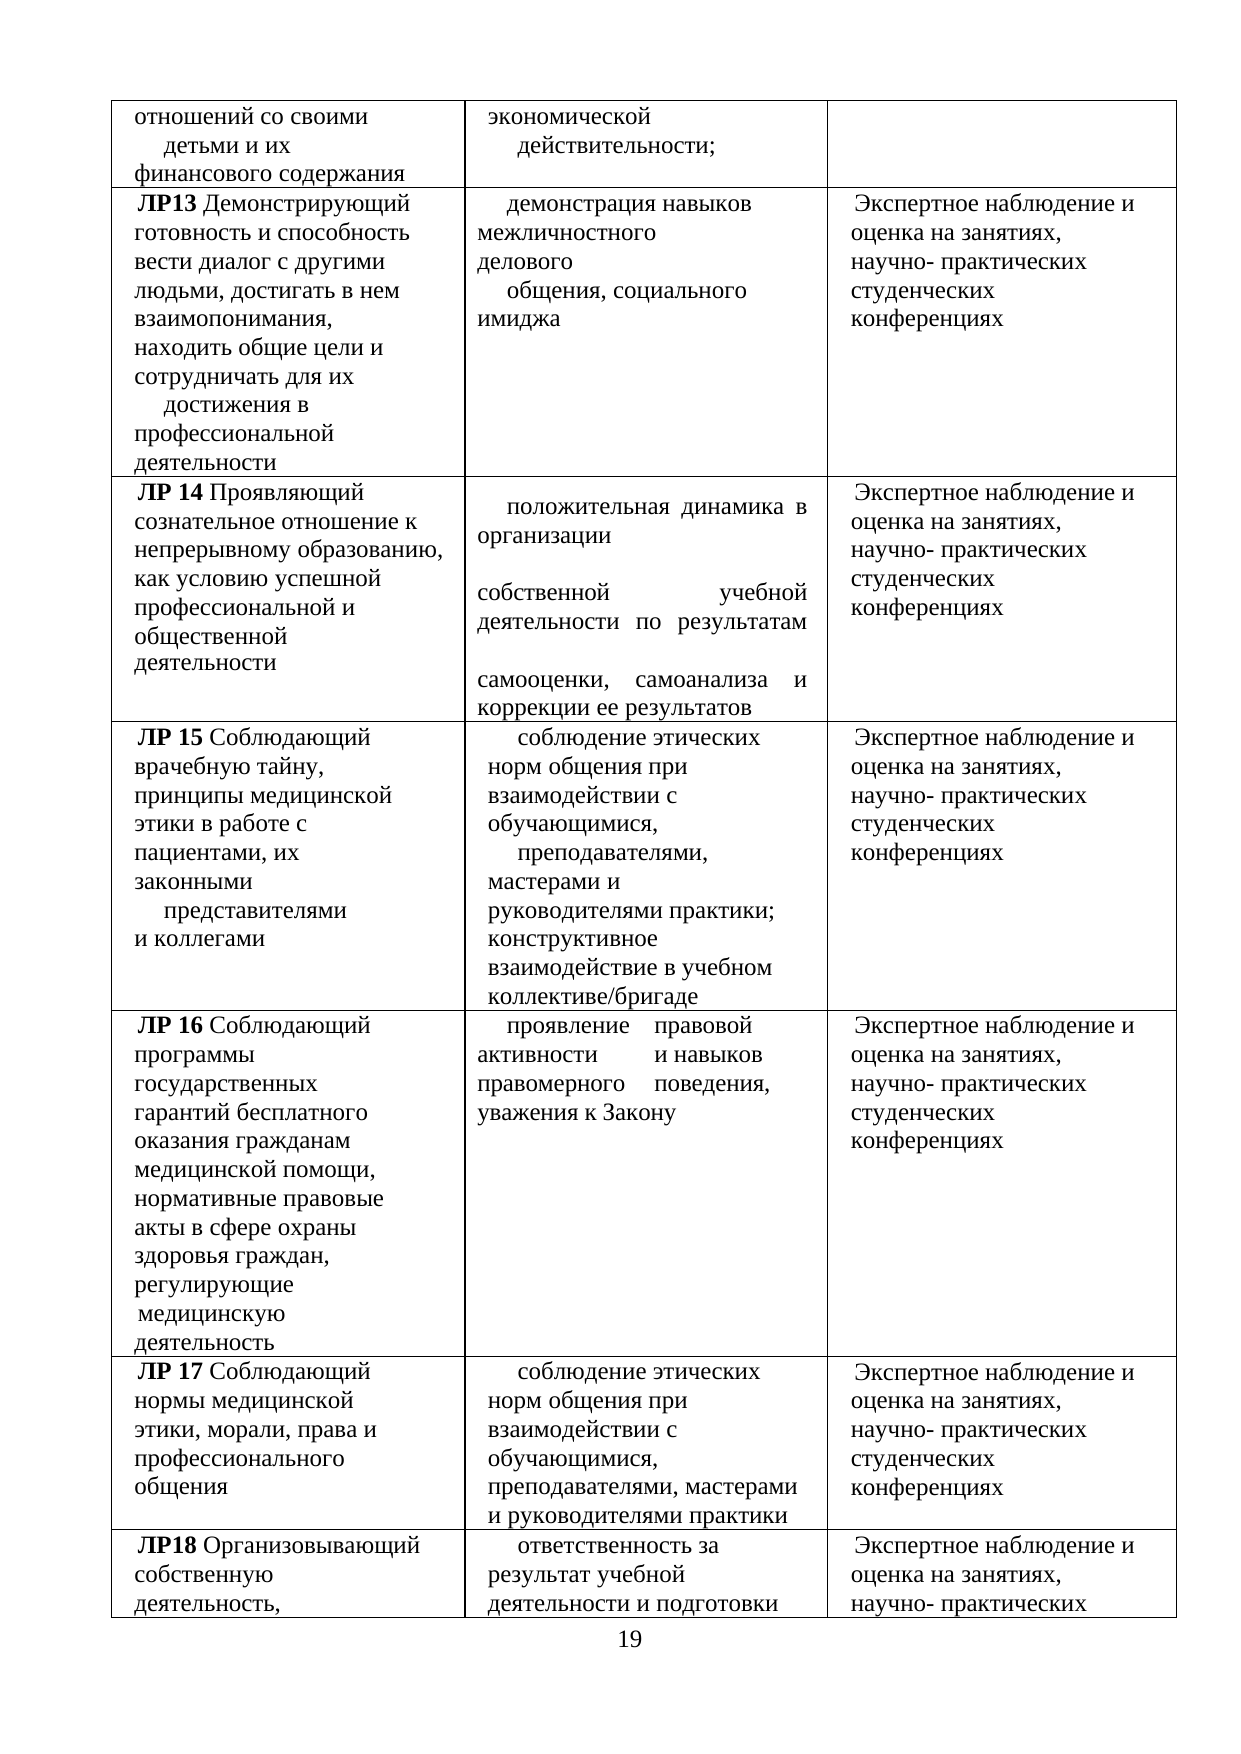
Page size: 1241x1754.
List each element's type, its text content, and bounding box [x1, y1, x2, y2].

table_cell ЛР 14 Проявляющий сознательное отношение к непрерывному образованию, как условию успешной профессиональной и общественной деятельности [112, 477, 464, 721]
table_cell ЛР13 Демонстрирующий готовность и способность вести диалог с другими людьми, достигать в нем взаимопонимания, находить общие цели и сотрудничать для их достижения в профессиональной деятельности [112, 188, 464, 476]
table_cell ЛР 15 Соблюдающий врачебную тайну, принципы медицинской этики в работе с пациентами, их законными представителями и коллегами [112, 722, 464, 1010]
table_cell проявление правовой активности и навыков правомерного поведения, уважения к Закону [466, 1011, 827, 1356]
table_cell Экспертное наблюдение и оценка на занятиях, научно- практических студенческих конференциях [828, 1011, 1176, 1356]
table_cell Экспертное наблюдение и оценка на занятиях, научно- практических студенческих конференциях [828, 1357, 1176, 1529]
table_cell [828, 1530, 1176, 1617]
table_cell Экспертное наблюдение и оценка на занятиях, научно- практических студенческих конференциях [828, 477, 1176, 721]
table_cell положительная динамика в организации собственной учебной деятельности по результатам самооценки, самоанализа и коррекции ее результатов [466, 477, 827, 721]
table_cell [828, 101, 1176, 187]
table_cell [112, 101, 464, 187]
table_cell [112, 1530, 464, 1617]
table_cell соблюдение этических норм общения при взаимодействии с обучающимися, преподавателями, мастерами и руководителями практики [466, 1357, 827, 1529]
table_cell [466, 1530, 827, 1617]
table_cell Экспертное наблюдение и оценка на занятиях, научно- практических студенческих конференциях [828, 722, 1176, 1010]
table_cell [466, 101, 827, 187]
table_cell демонстрация навыков межличностного делового общения, социального имиджа [466, 188, 827, 476]
table_cell ЛР 16 Соблюдающий программы государственных гарантий бесплатного оказания гражданам медицинской помощи, нормативные правовые акты в сфере охраны здоровья граждан, регулирующие медицинскую деятельность [112, 1011, 464, 1356]
table_cell ЛР 17 Соблюдающий нормы медицинской этики, морали, права и профессионального общения [112, 1357, 464, 1529]
table_cell Экспертное наблюдение и оценка на занятиях, научно- практических студенческих конференциях [828, 188, 1176, 476]
table_cell соблюдение этических норм общения при взаимодействии с обучающимися, преподавателями, мастерами и руководителями практики; конструктивное взаимодействие в учебном коллективе/бригаде [466, 722, 827, 1010]
